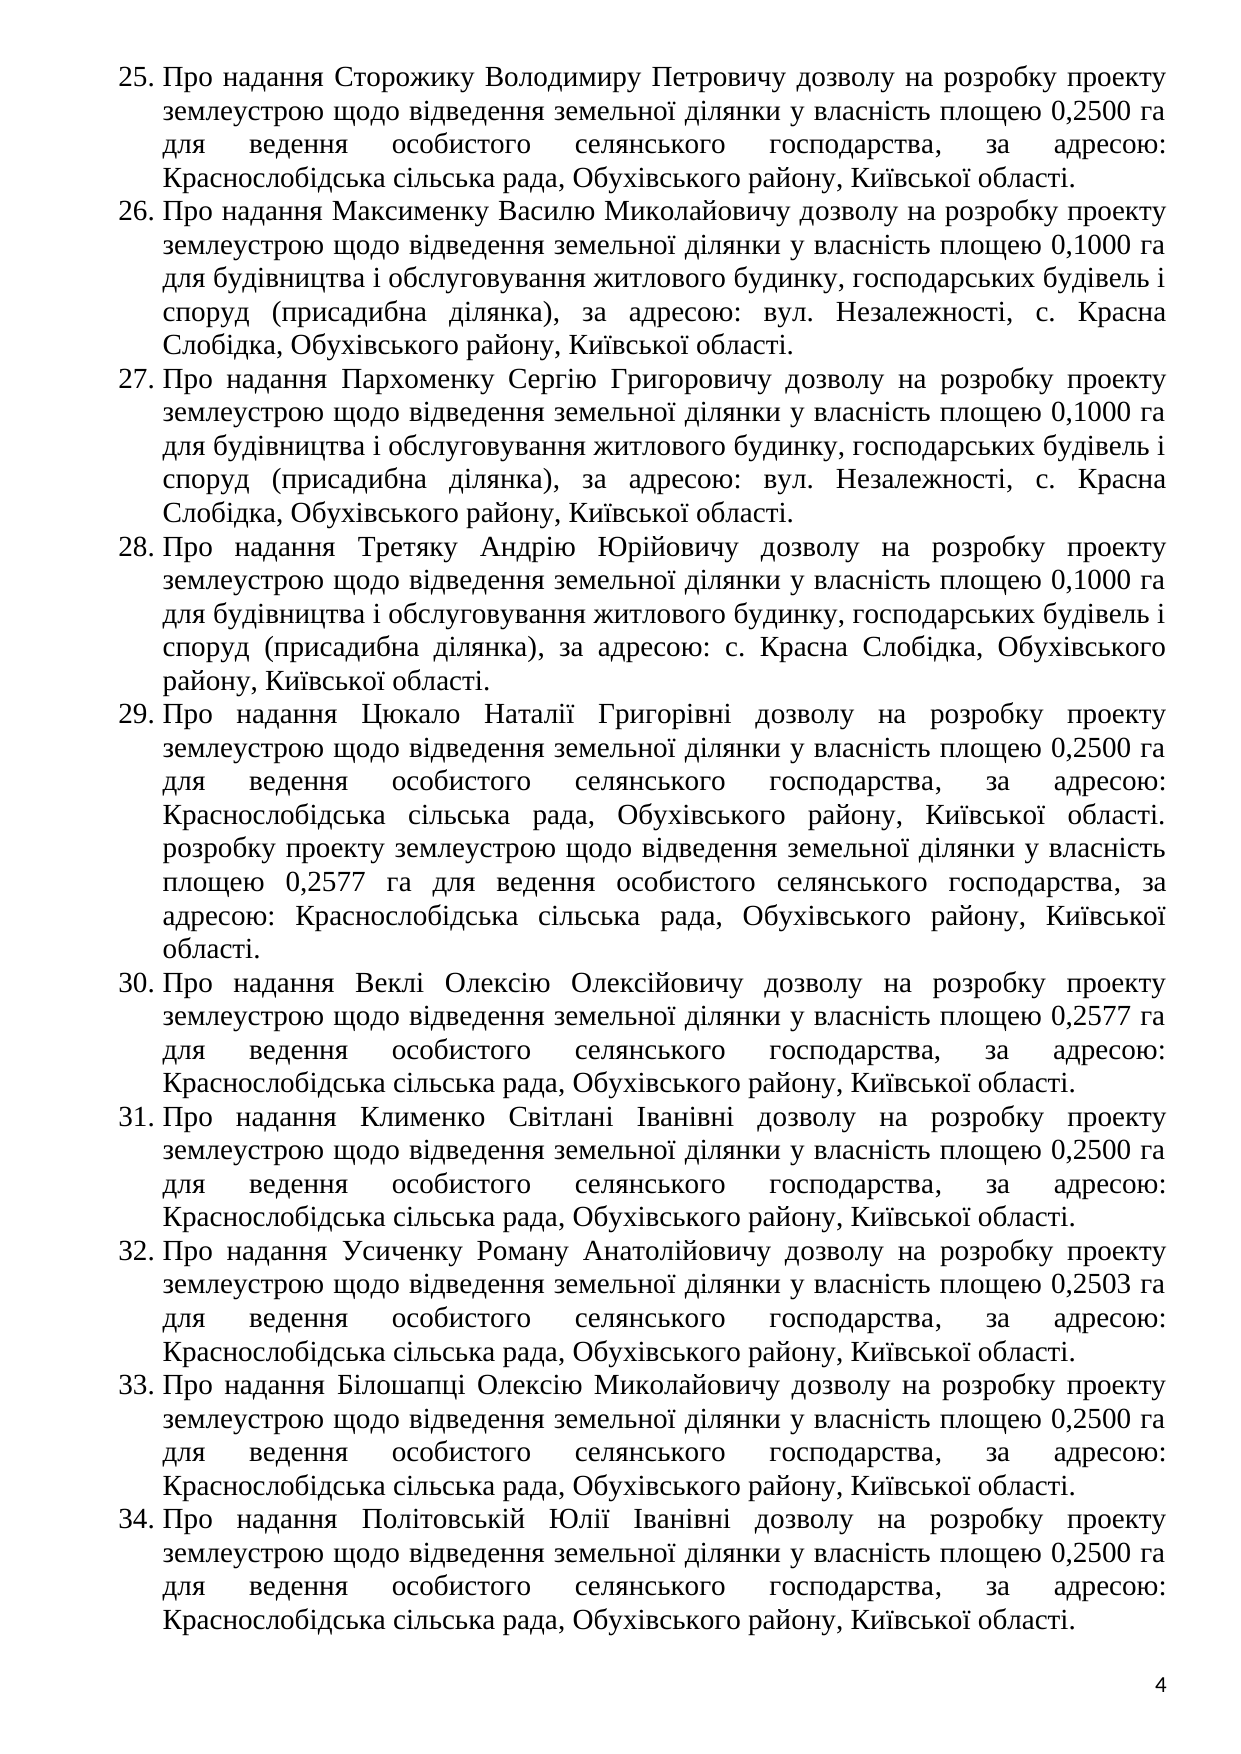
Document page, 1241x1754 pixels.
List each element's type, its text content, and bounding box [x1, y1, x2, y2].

list Про надання Веклі Олексію Олексійовичу дозволу на розробку проекту землеустрою щодо відведення земельної ділянки у власність площею 0,2577 га для ведення особистого селянського господарства, за адресою: Краснослобідська сільська рада, Обухівського району, Київської області. [118, 965, 1167, 1099]
list Про надання Білошапці Олексію Миколайовичу дозволу на розробку проекту землеустрою щодо відведення земельної ділянки у власність площею 0,2500 га для ведення особистого селянського господарства, за адресою: Краснослобідська сільська рада, Обухівського району, Київської області. [118, 1367, 1167, 1501]
list Про надання Усиченку Роману Анатолійовичу дозволу на розробку проекту землеустрою щодо відведення земельної ділянки у власність площею 0,2503 га для ведення особистого селянського господарства, за адресою: Краснослобідська сільська рада, Обухівського району, Київської області. [118, 1233, 1167, 1367]
list Про надання Сторожику Володимиру Петровичу дозволу на розробку проекту землеустрою щодо відведення земельної ділянки у власність площею 0,2500 га для ведення особистого селянського господарства, за адресою: Краснослобідська сільська рада, Обухівського району, Київської області. [118, 59, 1167, 193]
list Про надання Третяку Андрію Юрійовичу дозволу на розробку проекту землеустрою щодо відведення земельної ділянки у власність площею 0,1000 га для будівництва і обслуговування житлового будинку, господарських будівель і споруд (присадибна ділянка), за адресою: с. Красна Слобідка, Обухівського району, Київської області. [118, 529, 1167, 696]
list Про надання Політовській Юлії Іванівні дозволу на розробку проекту землеустрою щодо відведення земельної ділянки у власність площею 0,2500 га для ведення особистого селянського господарства, за адресою: Краснослобідська сільська рада, Обухівського району, Київської області. [118, 1501, 1167, 1636]
list Про надання Пархоменку Сергію Григоровичу дозволу на розробку проекту землеустрою щодо відведення земельної ділянки у власність площею 0,1000 га для будівництва і обслуговування житлового будинку, господарських будівель і споруд (присадибна ділянка), за адресою: вул. Незалежності, с. Красна Слобідка, Обухівського району, Київської області. [118, 361, 1167, 529]
list Про надання Клименко Світлані Іванівні дозволу на розробку проекту землеустрою щодо відведення земельної ділянки у власність площею 0,2500 га для ведення особистого селянського господарства, за адресою: Краснослобідська сільська рада, Обухівського району, Київської області. [118, 1099, 1167, 1233]
list Про надання Цюкало Наталії Григорівні дозволу на розробку проекту землеустрою щодо відведення земельної ділянки у власність площею 0,2500 га для ведення особистого селянського господарства, за адресою: Краснослобідська сільська рада, Обухівського району, Київської області. розробку проекту землеустрою щодо відведення земельної ділянки у власність площею 0,2577 га для ведення особистого селянського господарства, за адресою: Краснослобідська сільська рада, Обухівського району, Київської області. [118, 696, 1167, 965]
list Про надання Максименку Василю Миколайовичу дозволу на розробку проекту землеустрою щодо відведення земельної ділянки у власність площею 0,1000 га для будівництва і обслуговування житлового будинку, господарських будівель і споруд (присадибна ділянка), за адресою: вул. Незалежності, с. Красна Слобідка, Обухівського району, Київської області. [118, 193, 1167, 361]
